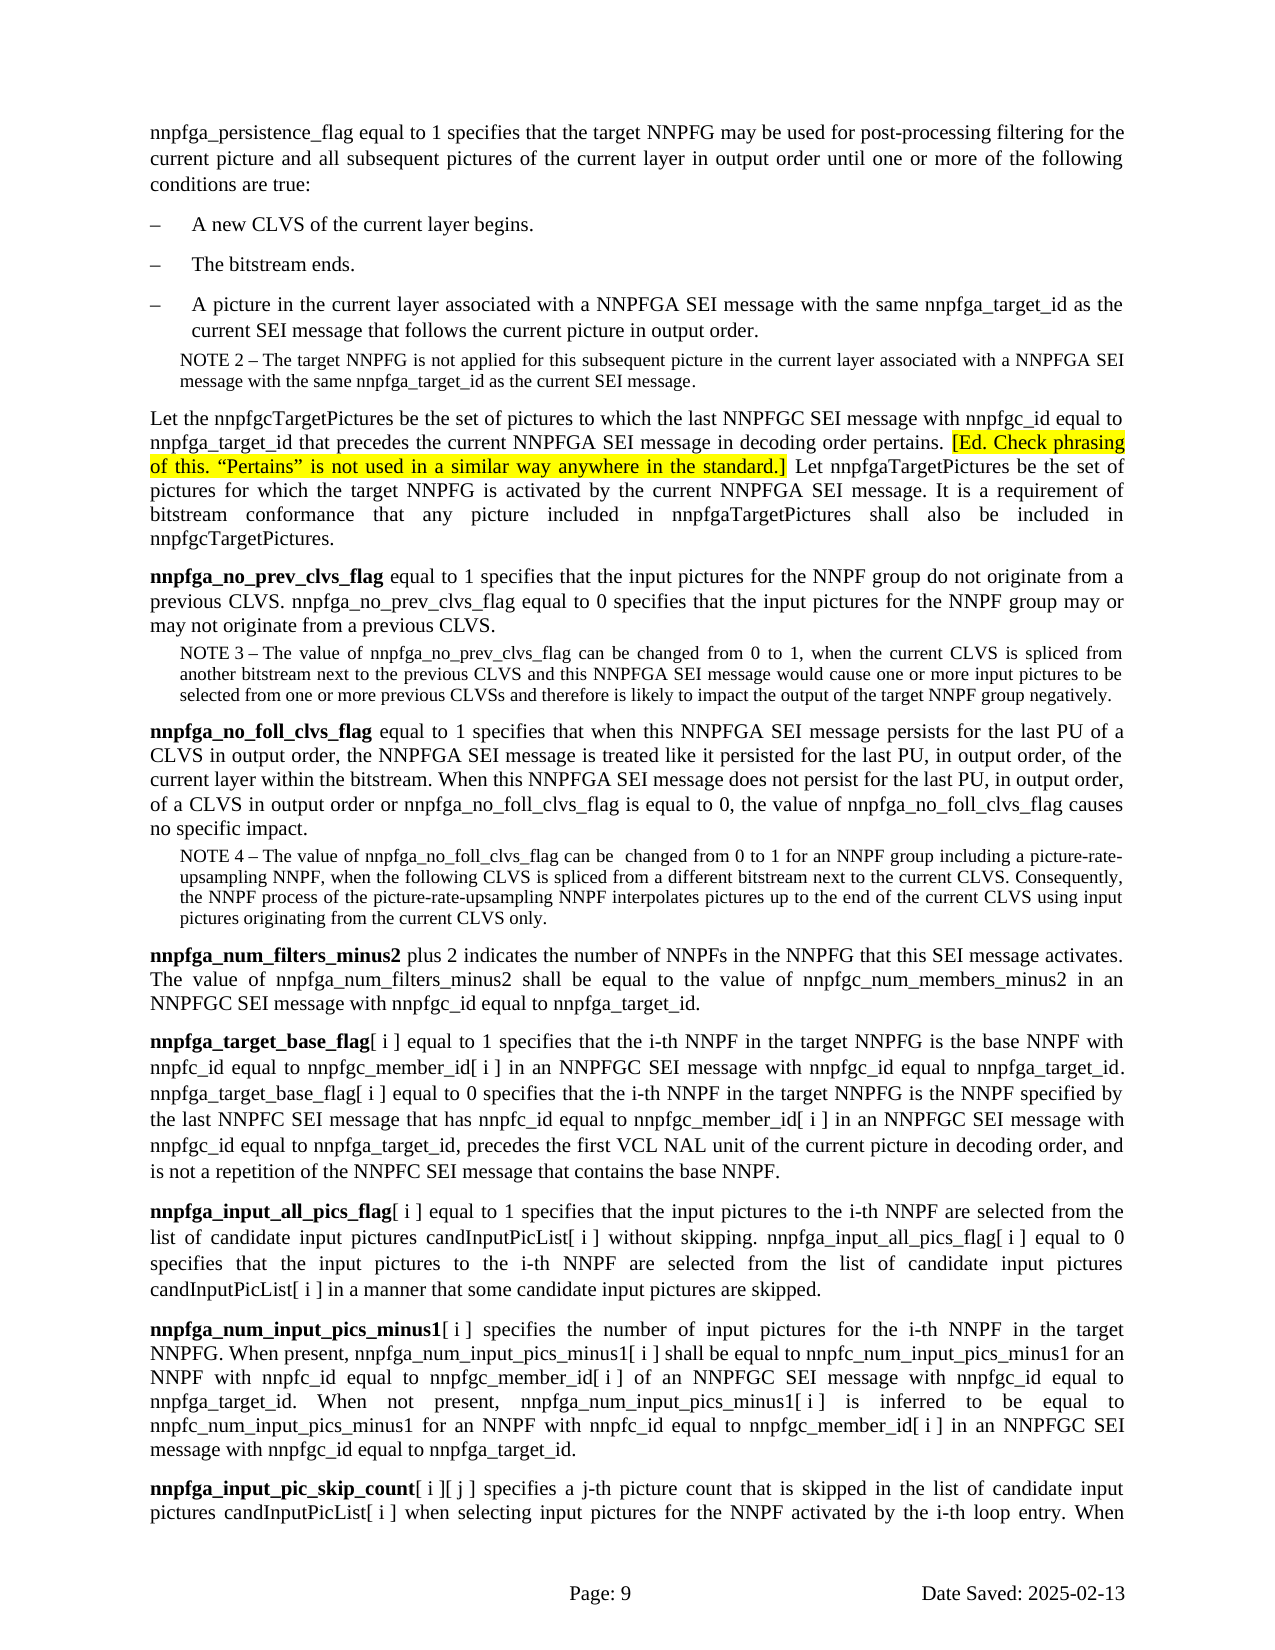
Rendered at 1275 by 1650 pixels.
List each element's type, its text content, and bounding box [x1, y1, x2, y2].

text nnpfga_no_prev_clvs_flag equal to 1 specifies that the input pictures for the NNPF group do not originate from a previous CLVS. nnpfga_no_prev_clvs_flag equal to 0 specifies that the input pictures for the NNPF group may or may not originate from a previous CLVS. [150, 564, 1125, 637]
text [150, 1476, 1125, 1524]
text nnpfga_persistence_flag equal to 1 specifies that the target NNPFG may be used for post-processing filtering for the current picture and all subsequent pictures of the current layer in output order until one or more of the following conditions are true: [150, 120, 1125, 196]
text NOTE 3 – The value of nnpfga_no_prev_clvs_flag can be changed from 0 to 1, when the current CLVS is spliced from another bitstream next to the previous CLVS and this NNPFGA SEI message would cause one or more input pictures to be selected from one or more previous CLVSs and therefore is likely to impact the output of the target NNPF group negatively. [179, 643, 1125, 705]
text nnpfga_no_foll_clvs_flag equal to 1 specifies that when this NNPFGA SEI message persists for the last PU of a CLVS in output order, the NNPFGA SEI message is treated like it persisted for the last PU, in output order, of the current layer within the bitstream. When this NNPFGA SEI message does not persist for the last PU, in output order, of a CLVS in output order or nnpfga_no_foll_clvs_flag is equal to 0, the value of nnpfga_no_foll_clvs_flag causes no specific impact. [150, 719, 1125, 839]
text NOTE 2 – The target NNPFG is not applied for this subsequent picture in the current layer associated with a NNPFGA SEI message with the same nnpfga_target_id as the current SEI message. [179, 350, 1125, 392]
text nnpfga_input_all_pics_flag[ i ] equal to 1 specifies that the input pictures to the i-th NNPF are selected from the list of candidate input pictures candInputPicList[ i ] without skipping. nnpfga_input_all_pics_flag[ i ] equal to 0 specifies that the input pictures to the i-th NNPF are selected from the list of candidate input pictures candInputPicList[ i ] in a manner that some candidate input pictures are skipped. [150, 1199, 1125, 1301]
text nnpfga_target_base_flag[ i ] equal to 1 specifies that the i-th NNPF in the target NNPFG is the base NNPF with nnpfc_id equal to nnpfgc_member_id[ i ] in an NNPFGC SEI message with nnpfgc_id equal to nnpfga_target_id. nnpfga_target_base_flag[ i ] equal to 0 specifies that the i-th NNPF in the target NNPFG is the NNPF specified by the last NNPFC SEI message that has nnpfc_id equal to nnpfgc_member_id[ i ] in an NNPFGC SEI message with nnpfgc_id equal to nnpfga_target_id, precedes the first VCL NAL unit of the current picture in decoding order, and is not a repetition of the NNPFC SEI message that contains the base NNPF. [150, 1029, 1125, 1183]
text nnpfga_num_input_pics_minus1[ i ] specifies the number of input pictures for the i-th NNPF in the target NNPFG. When present, nnpfga_num_input_pics_minus1[ i ] shall be equal to nnpfc_num_input_pics_minus1 for an NNPF with nnpfc_id equal to nnpfgc_member_id[ i ] of an NNPFGC SEI message with nnpfgc_id equal to nnpfga_target_id. When not present, nnpfga_num_input_pics_minus1[ i ] is inferred to be equal to nnpfc_num_input_pics_minus1 for an NNPF with nnpfc_id equal to nnpfgc_member_id[ i ] in an NNPFGC SEI message with nnpfgc_id equal to nnpfga_target_id. [150, 1317, 1125, 1461]
text – A new CLVS of the current layer begins. [150, 212, 1125, 236]
text NOTE 4 – The value of nnpfga_no_foll_clvs_flag can be changed from 0 to 1 for an NNPF group including a picture-rate-upsampling NNPF, when the following CLVS is spliced from a different bitstream next to the current CLVS. Consequently, the NNPF process of the picture-rate-upsampling NNPF interpolates pictures up to the end of the current CLVS using input pictures originating from the current CLVS only. [179, 846, 1125, 929]
text Let the nnpfgcTargetPictures be the set of pictures to which the last NNPFGC SEI message with nnpfgc_id equal to nnpfga_target_id that precedes the current NNPFGA SEI message in decoding order pertains. [Ed. Check phrasing of this. “Pertains” is not used in a similar way anywhere in the standard.] Let nnpfgaTargetPictures be the set of pictures for which the target NNPFG is activated by the current NNPFGA SEI message. It is a requirement of bitstream conformance that any picture included in nnpfgaTargetPictures shall also be included in nnpfgcTargetPictures. [150, 406, 1125, 550]
text – A picture in the current layer associated with a NNPFGA SEI message with the same nnpfga_target_id as the current SEI message that follows the current picture in output order. [150, 292, 1125, 342]
text nnpfga_num_filters_minus2 plus 2 indicates the number of NNPFs in the NNPFG that this SEI message activates. The value of nnpfga_num_filters_minus2 shall be equal to the value of nnpfgc_num_members_minus2 in an NNPFGC SEI message with nnpfgc_id equal to nnpfga_target_id. [150, 943, 1125, 1015]
text – The bitstream ends. [150, 252, 1125, 276]
